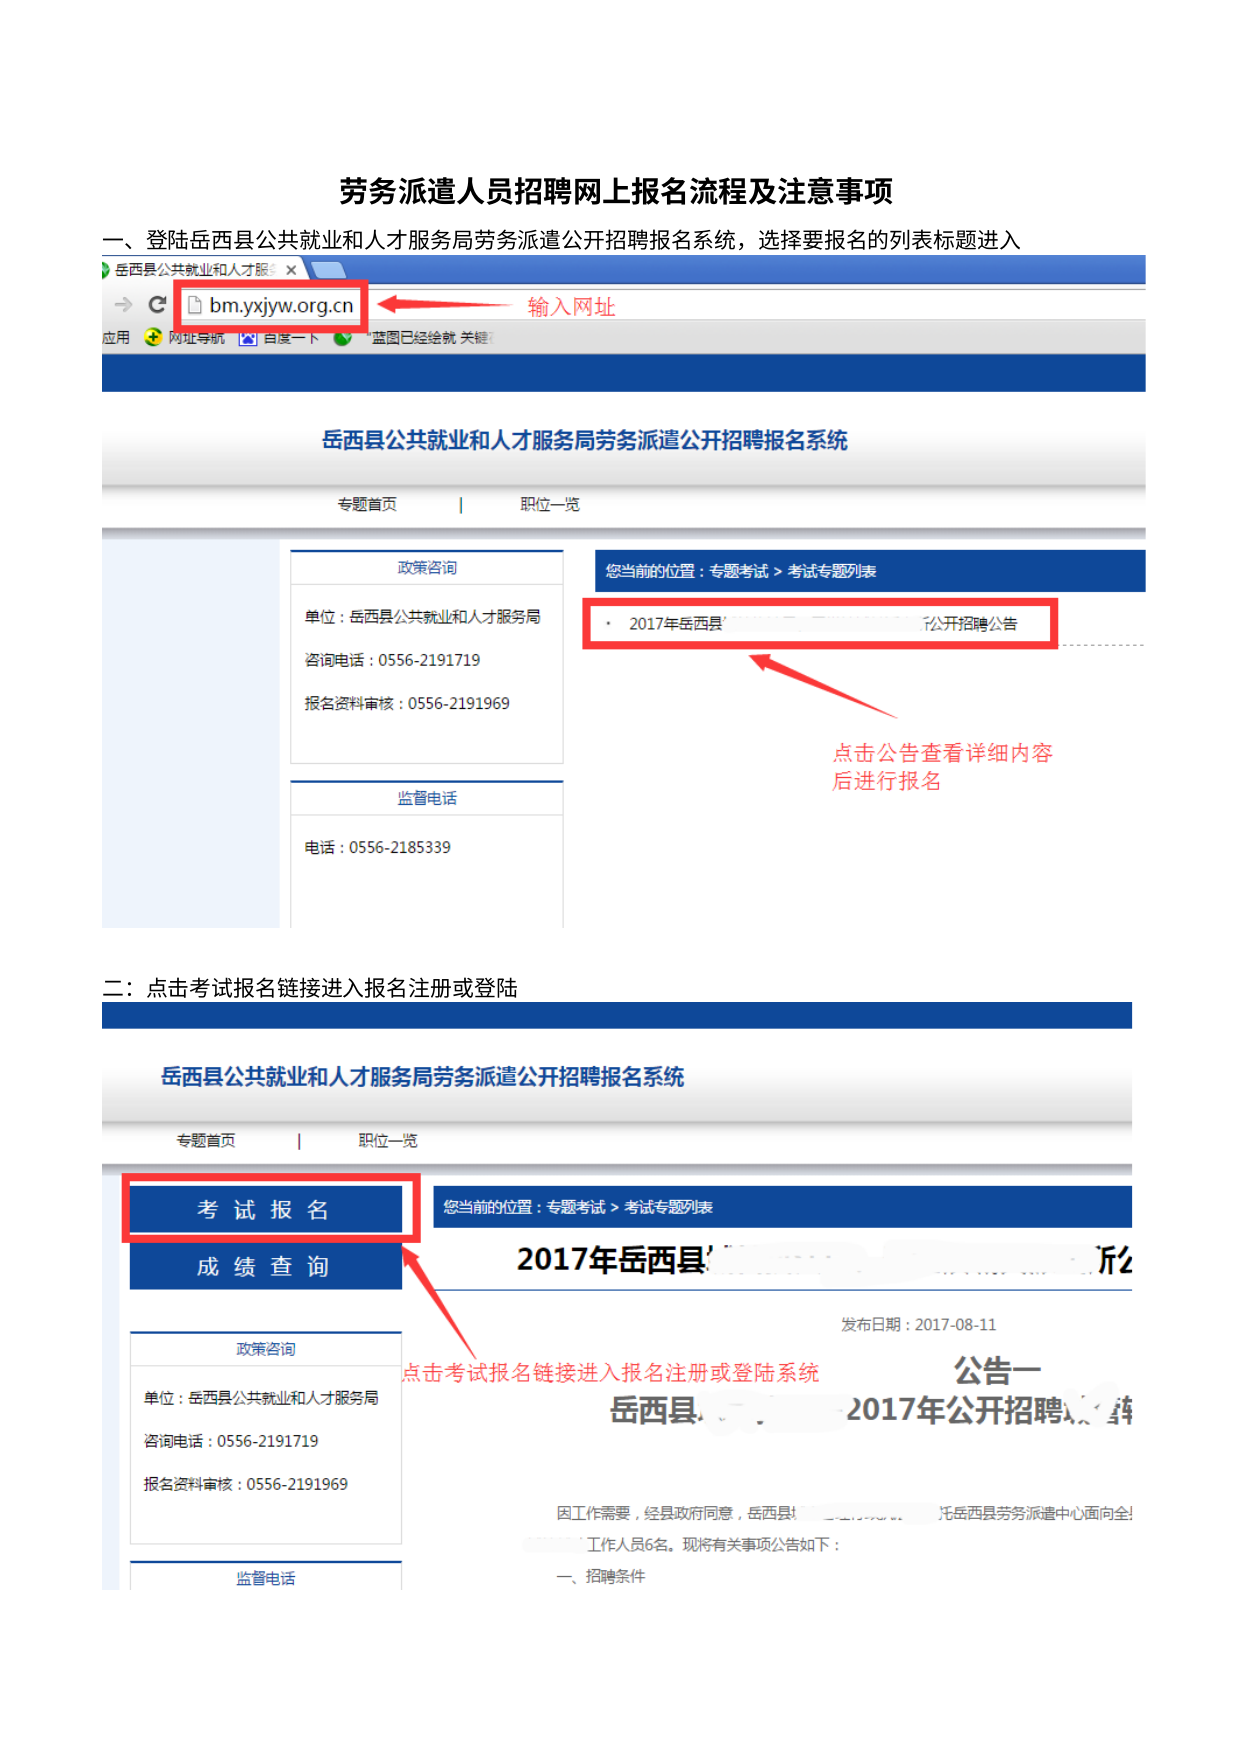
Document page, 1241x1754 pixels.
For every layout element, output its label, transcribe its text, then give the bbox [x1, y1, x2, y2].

text 劳务派遣人员招聘网上报名流程及注意事项 [102, 158, 1131, 223]
picture [102, 1002, 1133, 1590]
text 一、登陆岳西县公共就业和人才服务局劳务派遣公开招聘报名系统，选择要报名的列表标题进入 [102, 223, 1131, 255]
picture [102, 255, 1146, 928]
text 二：点击考试报名链接进入报名注册或登陆 [102, 970, 1131, 1002]
